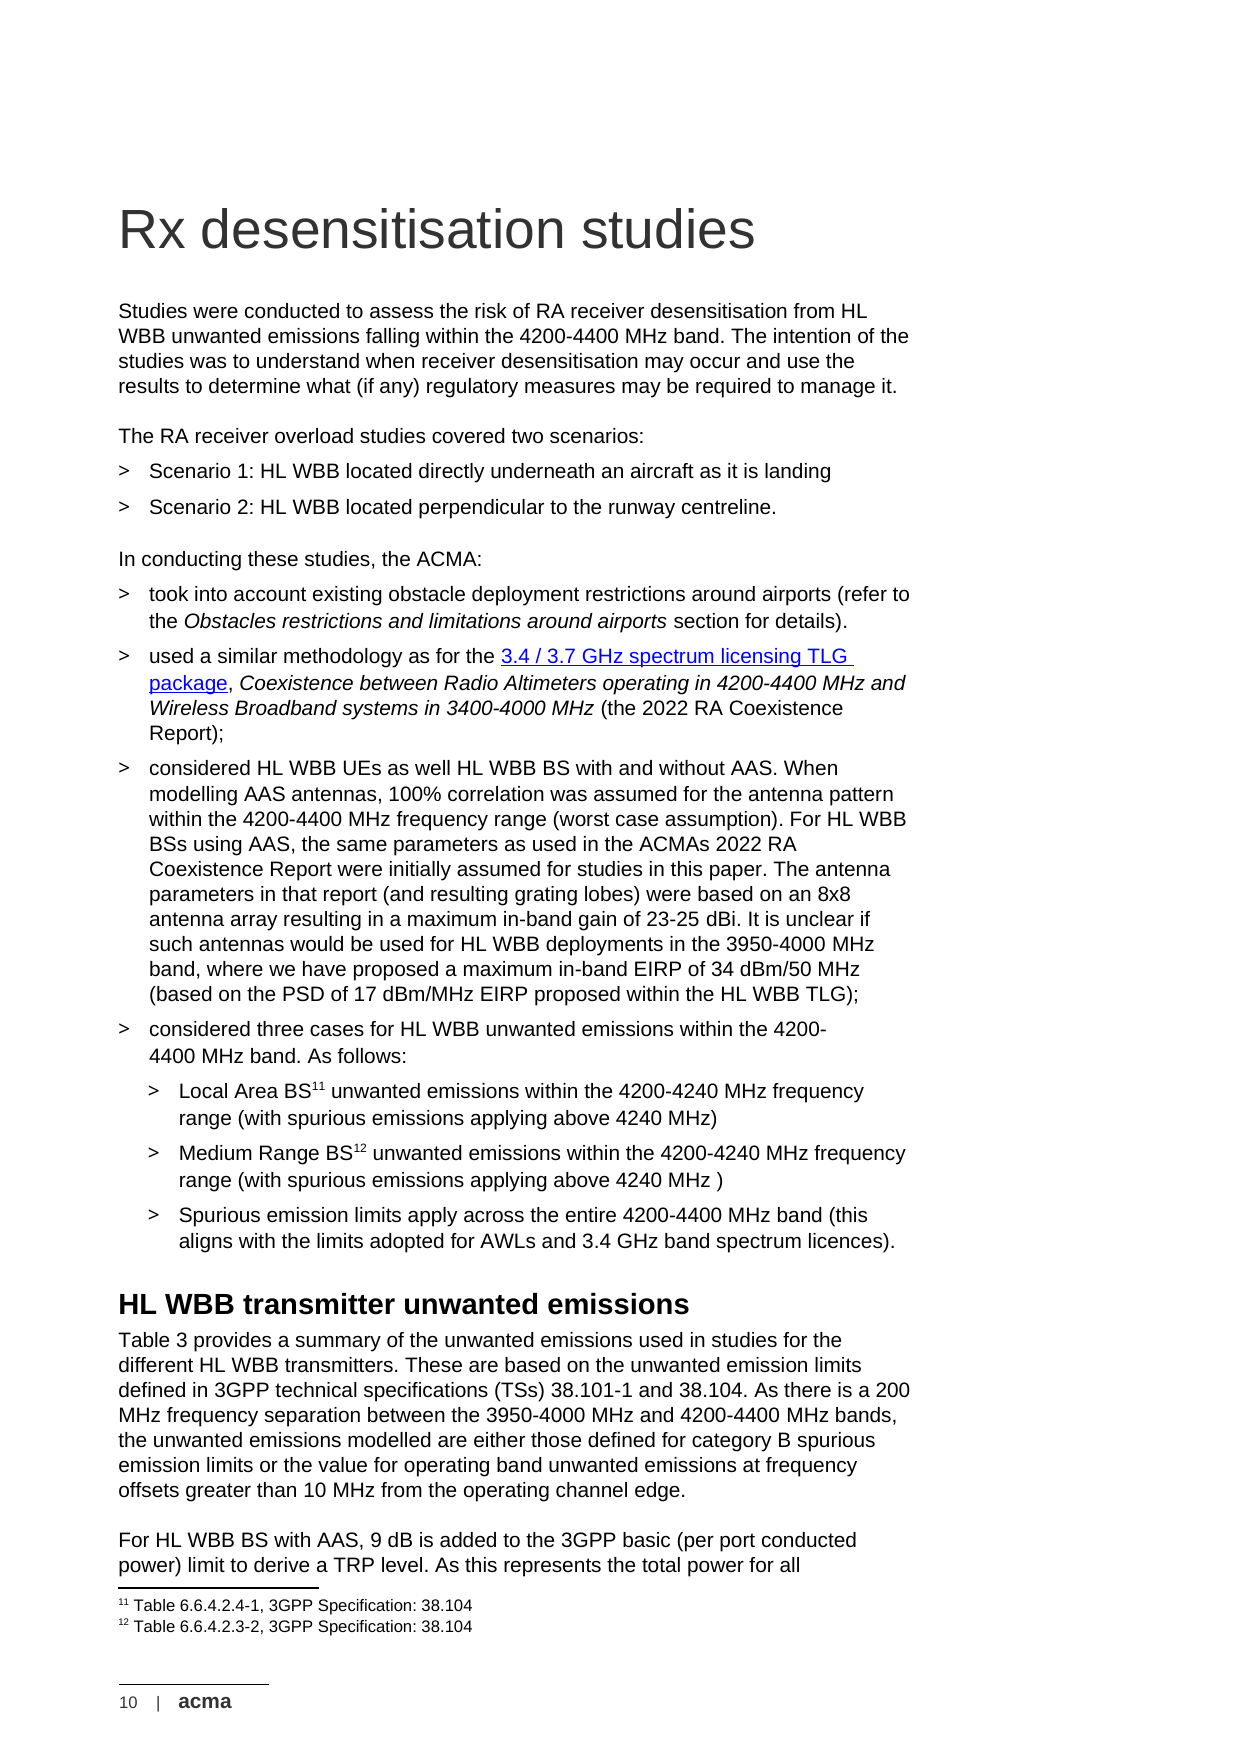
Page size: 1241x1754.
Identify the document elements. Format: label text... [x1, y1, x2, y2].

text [118, 1526, 917, 1576]
text The RA receiver overload studies covered two scenarios: [118, 422, 917, 447]
text considered three cases for HL WBB unwanted emissions within the 4200-4400 MHz band. As follows: [118, 1014, 917, 1068]
text Table 3 provides a summary of the unwanted emissions used in studies for the different HL WBB transmitters. These are based on the unwanted emission limits defined in 3GPP technical specifications (TSs) 38.101-1 and 38.104. As there is a 200 MHz frequency separation between the 3950-4000 MHz and 4200-4400 MHz bands, the unwanted emissions modelled are either those defined for category B spurious emission limits or the value for operating band unwanted emissions at frequency offsets greater than 10 MHz from the operating channel edge. [118, 1326, 917, 1501]
text considered HL WBB UEs as well HL WBB BS with and without AAS. When modelling AAS antennas, 100% correlation was assumed for the antenna pattern within the 4200-4400 MHz frequency range (worst case assumption). For HL WBB BSs using AAS, the same parameters as used in the ACMAs 2022 RA Coexistence Report were initially assumed for studies in this paper. The antenna parameters in that report (and resulting grating lobes) were based on an 8x8 antenna array resulting in a maximum in-band gain of 23-25 dBi. It is unclear if such antennas would be used for HL WBB deployments in the 3950-4000 MHz band, where we have proposed a maximum in-band EIRP of 34 dBm/50 MHz (based on the PSD of 17 dBm/MHz EIRP proposed within the HL WBB TLG); [118, 753, 917, 1006]
text Scenario 2: HL WBB located perpendicular to the runway centreline. [118, 492, 917, 521]
list Medium Range BS unwanted emissions within the 4200-4240 MHz frequency range (with spurious emissions applying above 4240 MHz ) [148, 1138, 917, 1192]
text took into account existing obstacle deployment restrictions around airports (refer to the Obstacles restrictions and limitations around airports section for details). [118, 579, 917, 633]
list Spurious emission limits apply across the entire 4200-4400 MHz band (this aligns with the limits adopted for AWLs and 3.4 GHz band spectrum licences). [148, 1200, 917, 1253]
list Local Area BS unwanted emissions within the 4200-4240 MHz frequency range (with spurious emissions applying above 4240 MHz) [148, 1076, 917, 1130]
text In conducting these studies, the ACMA: [118, 546, 917, 571]
text Scenario 1: HL WBB located directly underneath an aircraft as it is landing [118, 456, 917, 484]
subtitle HL WBB transmitter unwanted emissions [118, 1287, 917, 1320]
text Studies were conducted to assess the risk of RA receiver desensitisation from HL WBB unwanted emissions falling within the 4200-4400 MHz band. The intention of the studies was to understand when receiver desensitisation may occur and use the results to determine what (if any) regulatory measures may be required to manage it. [118, 297, 917, 397]
subtitle Rx desensitisation studies [118, 203, 917, 260]
text used a similar methodology as for the 3.4 / 3.7 GHz spectrum licensing TLG package, Coexistence between Radio Altimeters operating in 4200-4400 MHz and Wireless Broadband systems in 3400-4000 MHz (the 2022 RA Coexistence Report); [118, 641, 917, 744]
